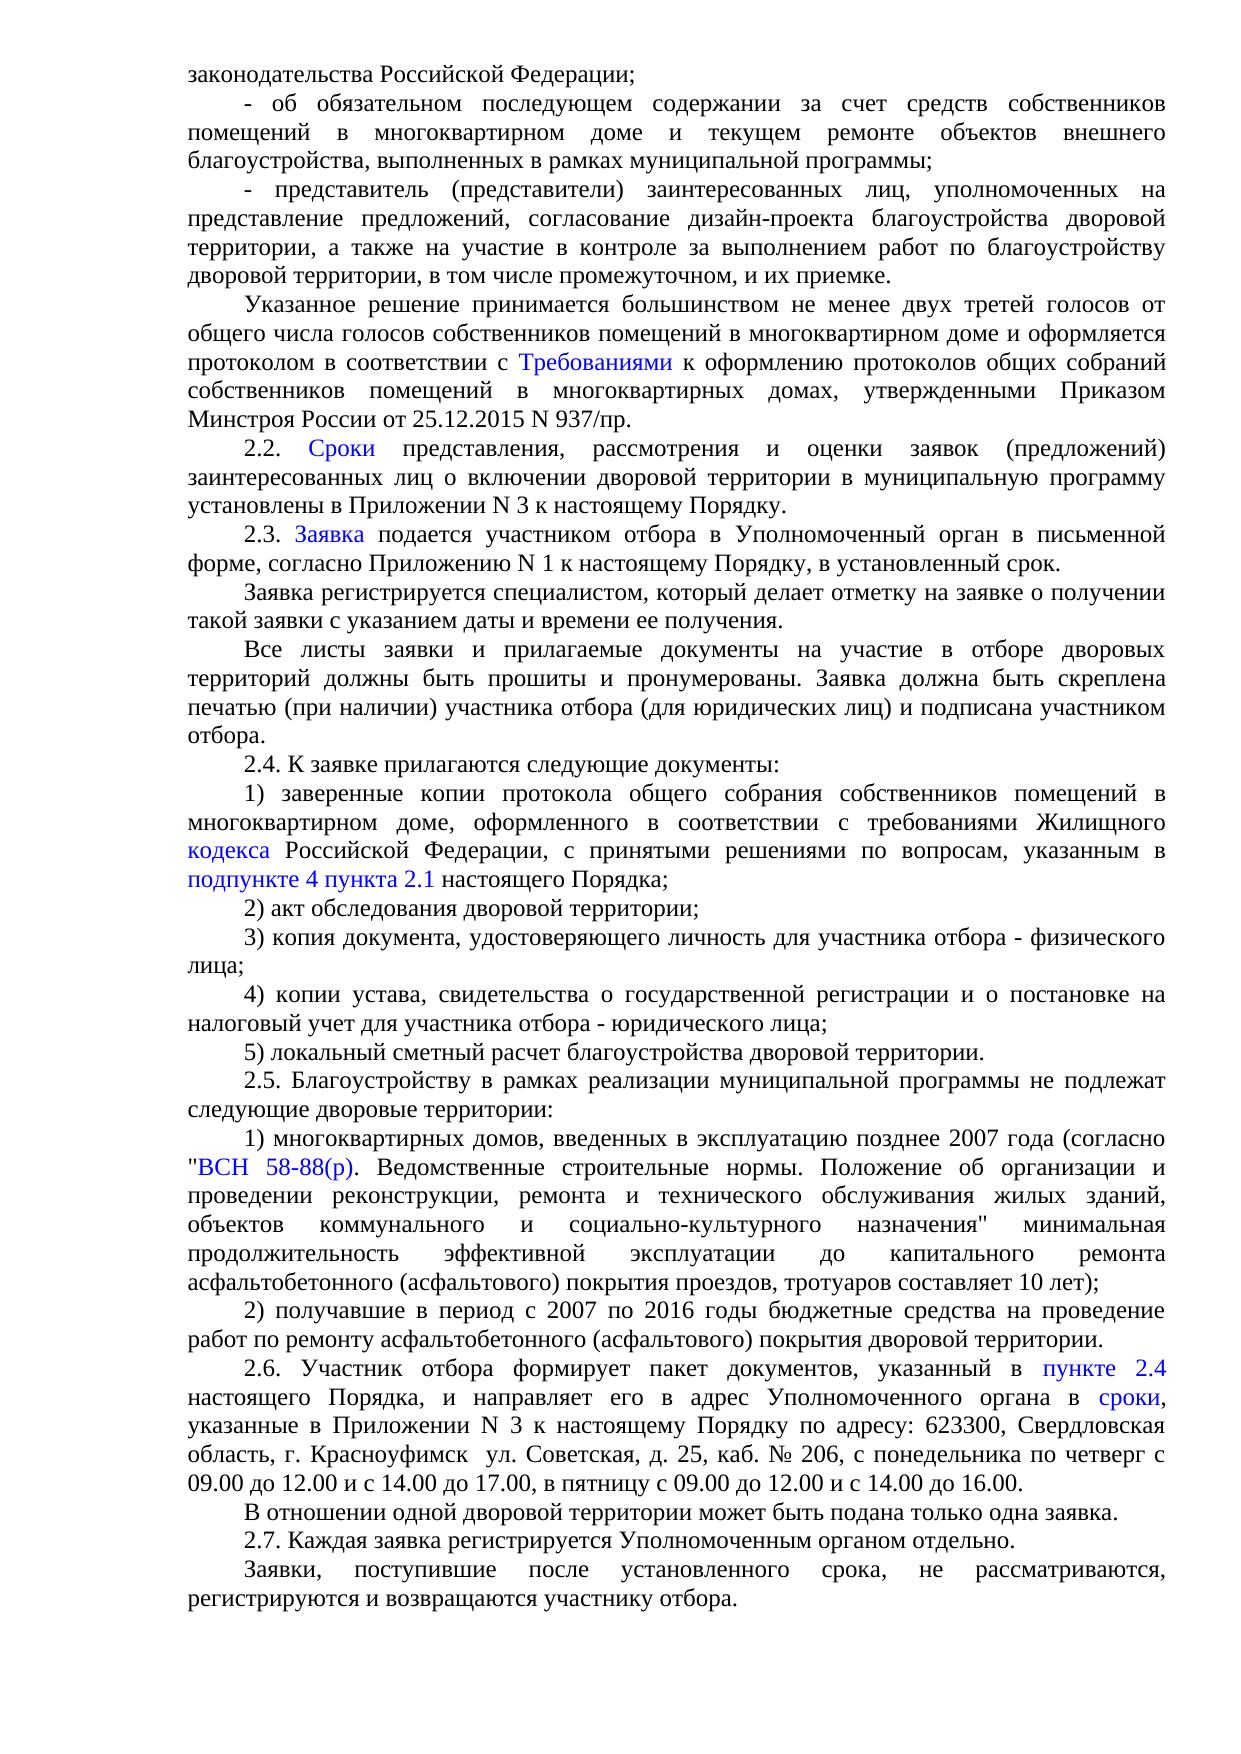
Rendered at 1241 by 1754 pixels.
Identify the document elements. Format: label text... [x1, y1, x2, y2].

text 4) копии устава, свидетельства о государственной регистрации и о постановке на налоговый учет для участника отбора - юридического лица; [187, 979, 1167, 1037]
text 2) акт обследования дворовой территории; [187, 893, 1167, 922]
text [187, 59, 1167, 88]
text 2.4. К заявке прилагаются следующие документы: [187, 749, 1167, 778]
text Заявки, поступившие после установленного срока, не рассматриваются, регистрируются и возвращаются участнику отбора. [187, 1554, 1167, 1612]
text 5) локальный сметный расчет благоустройства дворовой территории. [187, 1037, 1167, 1065]
text Заявка регистрируется специалистом, который делает отметку на заявке о получении такой заявки с указанием даты и времени ее получения. [187, 577, 1167, 634]
text 2) получавшие в период с 2007 по 2016 годы бюджетные средства на проведение работ по ремонту асфальтобетонного (асфальтового) покрытия дворовой территории. [187, 1295, 1167, 1353]
text Указанное решение принимается большинством не менее двух третей голосов от общего числа голосов собственников помещений в многоквартирном доме и оформляется протоколом в соответствии с Требованиями к оформлению протоколов общих собраний собственников помещений в многоквартирных домах, утвержденными Приказом Минстроя России от 25.12.2015 N 937/пр. [187, 289, 1167, 433]
text Все листы заявки и прилагаемые документы на участие в отборе дворовых территорий должны быть прошиты и пронумерованы. Заявка должна быть скреплена печатью (при наличии) участника отбора (для юридических лиц) и подписана участником отбора. [187, 634, 1167, 749]
text 1) многоквартирных домов, введенных в эксплуатацию позднее 2007 года (согласно "ВСН 58-88(р). Ведомственные строительные нормы. Положение об организации и проведении реконструкции, ремонта и технического обслуживания жилых зданий, объектов коммунального и социально-культурного назначения" минимальная продолжительность эффективной эксплуатации до капитального ремонта асфальтобетонного (асфальтового) покрытия проездов, тротуаров составляет 10 лет); [187, 1123, 1167, 1295]
text 1) заверенные копии протокола общего собрания собственников помещений в многоквартирном доме, оформленного в соответствии с требованиями Жилищного кодекса Российской Федерации, с принятыми решениями по вопросам, указанным в подпункте 4 пункта 2.1 настоящего Порядка; [187, 778, 1167, 893]
text 2.5. Благоустройству в рамках реализации муниципальной программы не подлежат следующие дворовые территории: [187, 1065, 1167, 1123]
text В отношении одной дворовой территории может быть подана только одна заявка. [187, 1497, 1167, 1525]
text 3) копия документа, удостоверяющего личность для участника отбора - физического лица; [187, 922, 1167, 979]
text 2.6. Участник отбора формирует пакет документов, указанный в пункте 2.4 настоящего Порядка, и направляет его в адрес Уполномоченного органа в сроки, указанные в Приложении N 3 к настоящему Порядку по адресу: 623300, Свердловская область, г. Красноуфимск ул. Советская, д. 25, каб. № 206, с понедельника по четверг с 09.00 до 12.00 и с 14.00 до 17.00, в пятницу с 09.00 до 12.00 и с 14.00 до 16.00. [187, 1353, 1167, 1497]
text 2.3. Заявка подается участником отбора в Уполномоченный орган в письменной форме, согласно Приложению N 1 к настоящему Порядку, в установленный срок. [187, 519, 1167, 577]
text - об обязательном последующем содержании за счет средств собственников помещений в многоквартирном доме и текущем ремонте объектов внешнего благоустройства, выполненных в рамках муниципальной программы; [187, 88, 1167, 174]
text 2.7. Каждая заявка регистрируется Уполномоченным органом отдельно. [187, 1525, 1167, 1554]
text 2.2. Сроки представления, рассмотрения и оценки заявок (предложений) заинтересованных лиц о включении дворовой территории в муниципальную программу установлены в Приложении N 3 к настоящему Порядку. [187, 433, 1167, 519]
text - представитель (представители) заинтересованных лиц, уполномоченных на представление предложений, согласование дизайн-проекта благоустройства дворовой территории, а также на участие в контроле за выполнением работ по благоустройству дворовой территории, в том числе промежуточном, и их приемке. [187, 174, 1167, 289]
